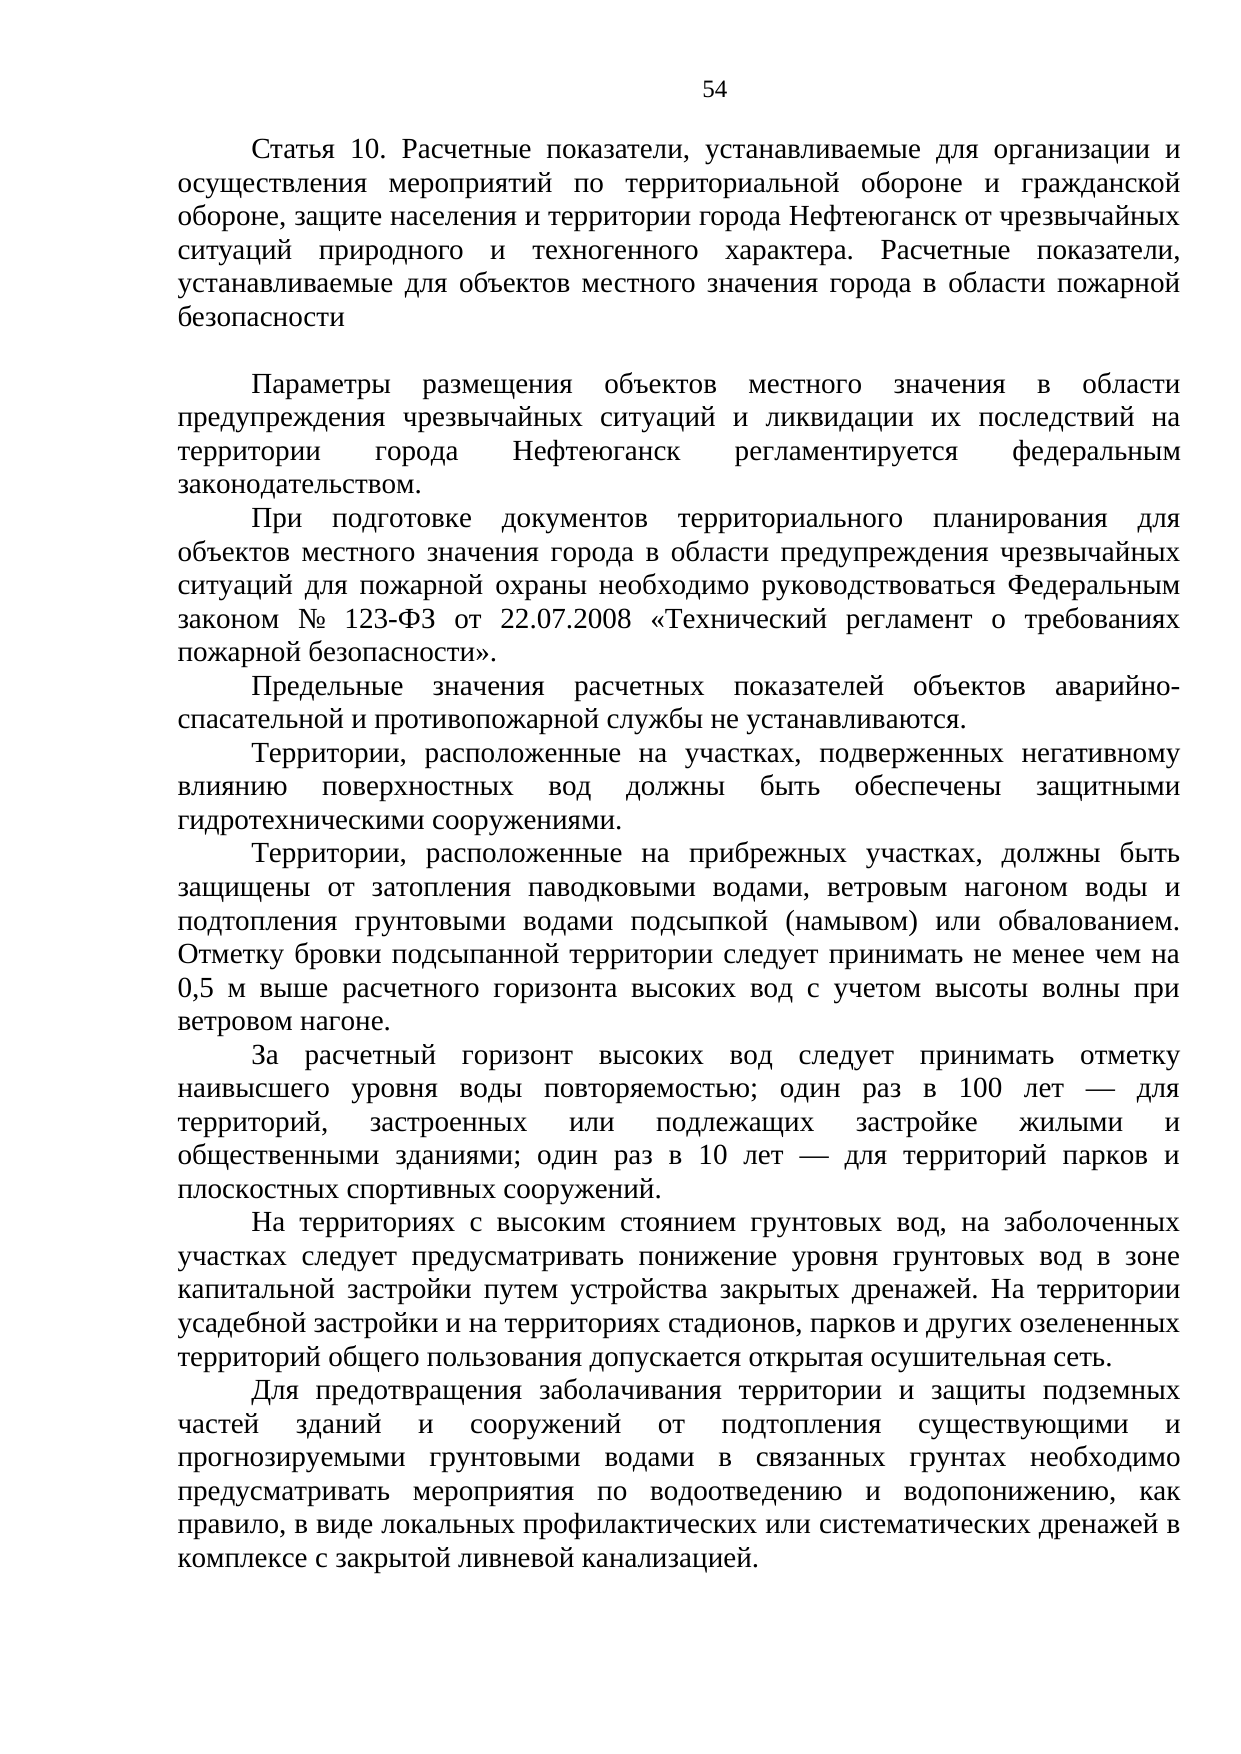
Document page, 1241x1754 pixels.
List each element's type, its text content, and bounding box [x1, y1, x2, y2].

text Предельные значения расчетных показателей объектов аварийно-спасательной и противопожарной службы не устанавливаются. [177, 668, 1181, 735]
text Территории, расположенные на прибрежных участках, должны быть защищены от затопления паводковыми водами, ветровым нагоном воды и подтопления грунтовыми водами подсыпкой (намывом) или обвалованием. Отметку бровки подсыпанной территории следует принимать не менее чем на 0,5 м выше расчетного горизонта высоких вод с учетом высоты волны при ветровом нагоне. [177, 836, 1181, 1037]
text На территориях с высоким стоянием грунтовых вод, на заболоченных участках следует предусматривать понижение уровня грунтовых вод в зоне капитальной застройки путем устройства закрытых дренажей. На территории усадебной застройки и на территориях стадионов, парков и других озелененных территорий общего пользования допускается открытая осушительная сеть. [177, 1204, 1181, 1372]
text Статья 10. Расчетные показатели, устанавливаемые для организации и осуществления мероприятий по территориальной обороне и гражданской обороне, защите населения и территории города Нефтеюганск от чрезвычайных ситуаций природного и техногенного характера. Расчетные показатели, устанавливаемые для объектов местного значения города в области пожарной безопасности [177, 131, 1181, 332]
text Для предотвращения заболачивания территории и защиты подземных частей зданий и сооружений от подтопления существующими и прогнозируемыми грунтовыми водами в связанных грунтах необходимо предусматривать мероприятия по водоотведению и водопонижению, как правило, в виде локальных профилактических или систематических дренажей в комплексе с закрытой ливневой канализацией. [177, 1372, 1181, 1573]
text Параметры размещения объектов местного значения в области предупреждения чрезвычайных ситуаций и ликвидации их последствий на территории города Нефтеюганск регламентируется федеральным законодательством. [177, 366, 1181, 500]
text За расчетный горизонт высоких вод следует принимать отметку наивысшего уровня воды повторяемостью; один раз в 100 лет — для территорий, застроенных или подлежащих застройке жилыми и общественными зданиями; один раз в 10 лет — для территорий парков и плоскостных спортивных сооружений. [177, 1037, 1181, 1204]
text Территории, расположенные на участках, подверженных негативному влиянию поверхностных вод должны быть обеспечены защитными гидротехническими сооружениями. [177, 735, 1181, 836]
text При подготовке документов территориального планирования для объектов местного значения города в области предупреждения чрезвычайных ситуаций для пожарной охраны необходимо руководствоваться Федеральным законом № 123-ФЗ от 22.07.2008 «Технический регламент о требованиях пожарной безопасности». [177, 500, 1181, 668]
